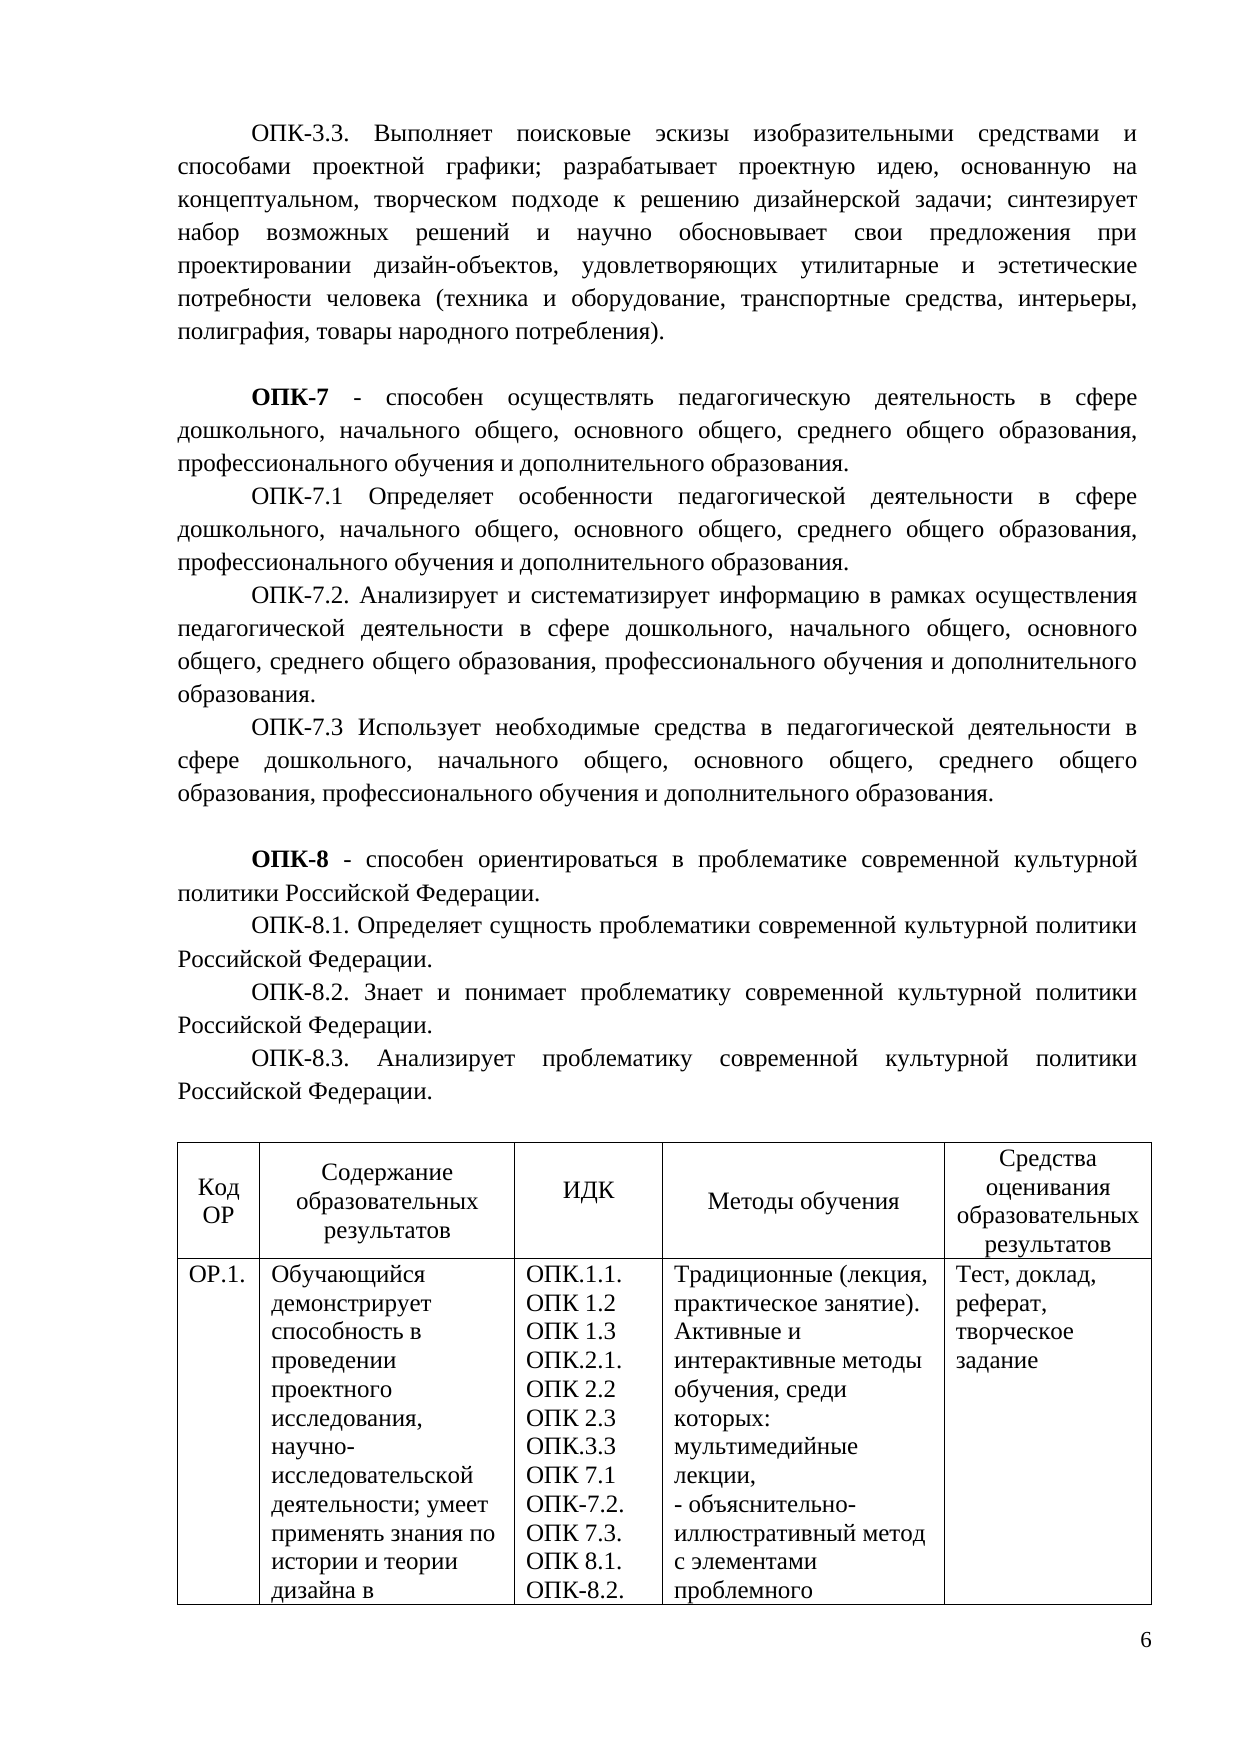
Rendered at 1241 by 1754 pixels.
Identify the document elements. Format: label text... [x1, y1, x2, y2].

table_header Содержание образовательных результатов [260, 1143, 514, 1258]
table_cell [515, 1259, 662, 1604]
text ОПК-7.3 Использует необходимые средства в педагогической деятельности в сфере дошкольного, начального общего, основного общего, среднего общего образования, профессионального обучения и дополнительного образования. [177, 712, 1138, 807]
text ОПК-7.1 Определяет особенности педагогической деятельности в сфере дошкольного, начального общего, основного общего, среднего общего образования, профессионального обучения и дополнительного образования. [177, 481, 1138, 576]
text ОПК-8.1. Определяет сущность проблематики современной культурной политики Российской Федерации. [177, 911, 1138, 972]
text ОПК-8.2. Знает и понимает проблематику современной культурной политики Российской Федерации. [177, 977, 1138, 1038]
table_header Методы обучения [663, 1143, 944, 1258]
text ОПК-7.2. Анализирует и систематизирует информацию в рамках осуществления педагогической деятельности в сфере дошкольного, начального общего, основного общего, среднего общего образования, профессионального обучения и дополнительного образования. [177, 580, 1138, 708]
text ОПК-7 - способен осуществлять педагогическую деятельность в сфере дошкольного, начального общего, основного общего, среднего общего образования, профессионального обучения и дополнительного образования. [177, 382, 1138, 477]
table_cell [260, 1259, 514, 1604]
text ОПК-3.3. Выполняет поисковые эскизы изобразительными средствами и способами проектной графики; разрабатывает проектную идею, основанную на концептуальном, творческом подходе к решению дизайнерской задачи; синтезирует набор возможных решений и научно обосновывает свои предложения при проектировании дизайн-объектов, удовлетворяющих утилитарные и эстетические потребности человека (техника и оборудование, транспортные средства, интерьеры, полиграфия, товары народного потребления). [177, 118, 1138, 345]
table_header ИДК [515, 1143, 662, 1258]
table_header Средства оценивания образовательных результатов [945, 1143, 1151, 1258]
table_header Код ОР [178, 1143, 259, 1258]
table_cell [945, 1259, 1151, 1604]
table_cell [663, 1259, 944, 1604]
text ОПК-8.3. Анализирует проблематику современной культурной политики Российской Федерации. [177, 1043, 1138, 1104]
text ОПК-8 - способен ориентироваться в проблематике современной культурной политики Российской Федерации. [177, 844, 1138, 906]
table_cell ОР.1. [178, 1259, 259, 1604]
